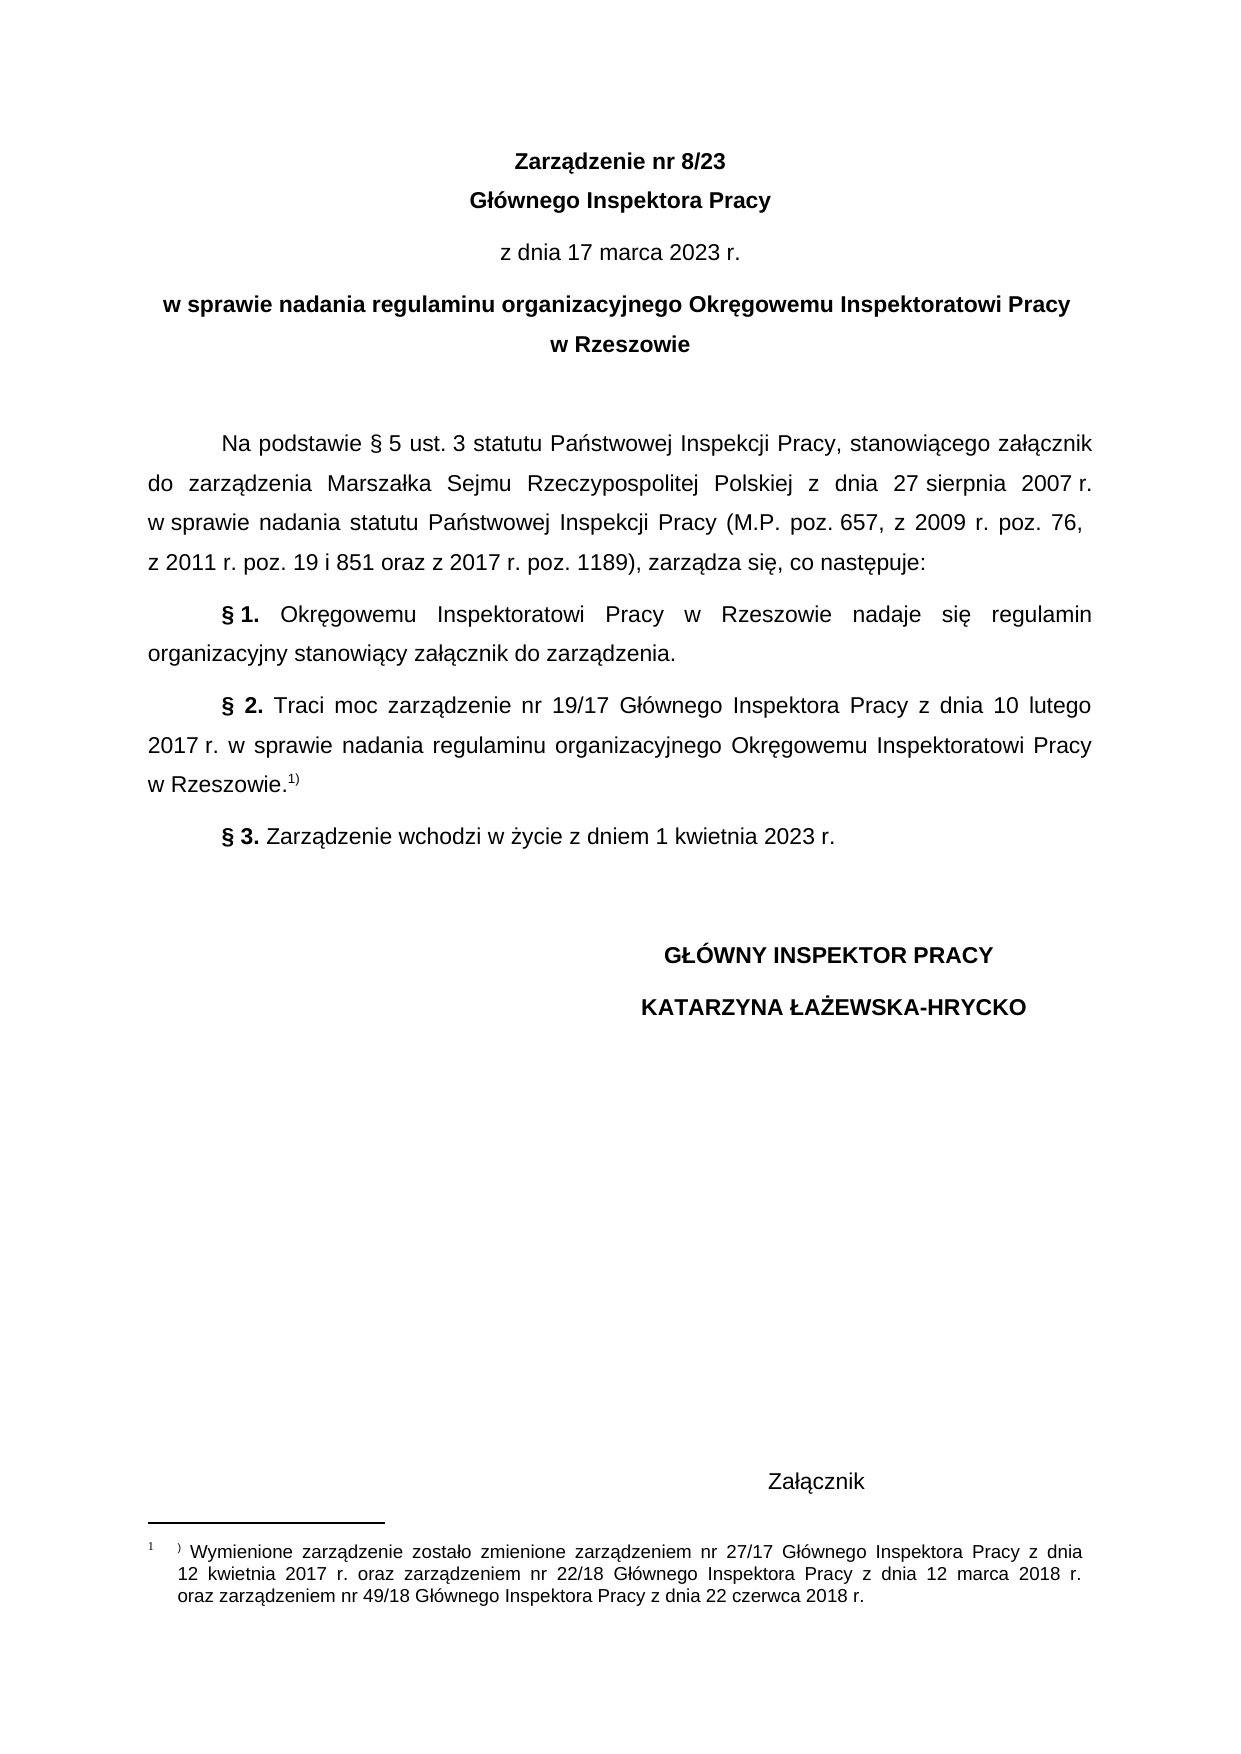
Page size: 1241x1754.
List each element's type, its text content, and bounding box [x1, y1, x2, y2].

text Zarządzenie nr 8/23 [148, 148, 1093, 174]
text GŁÓWNY INSPEKTOR PRACY [590, 942, 1093, 968]
text § 3. Zarządzenie wchodzi w życie z dniem 1 kwietnia 2023 r. [148, 823, 1093, 849]
text z dnia 17 marca 2023 r. [148, 239, 1093, 265]
text Załącznik [148, 1468, 1093, 1494]
text § 2. Traci moc zarządzenie nr 19/17 Głównego Inspektora Pracy z dnia 10 lutego 2017 r. w sprawie nadania regulaminu organizacyjnego Okręgowemu Inspektoratowi Pracy w Rzeszowie.) [148, 692, 1093, 798]
text Na podstawie § 5 ust. 3 statutu Państwowej Inspekcji Pracy, stanowiącego załącznik do zarządzenia Marszałka Sejmu Rzeczypospolitej Polskiej z dnia 27 sierpnia 2007 r. w sprawie nadania statutu Państwowej Inspekcji Pracy (M.P. poz. 657, z 2009 r. poz. 76, z 2011 r. poz. 19 i 851 oraz z 2017 r. poz. 1189), zarządza się, co następuje: [148, 430, 1093, 575]
text w sprawie nadania regulaminu organizacyjnego Okręgowemu Inspektoratowi Pracy w Rzeszowie [148, 291, 1093, 357]
text KATARZYNA ŁAŻEWSKA-HRYCKO [590, 994, 1093, 1020]
text § 1. Okręgowemu Inspektoratowi Pracy w Rzeszowie nadaje się regulamin organizacyjny stanowiący załącznik do zarządzenia. [148, 601, 1093, 667]
text Głównego Inspektora Pracy [148, 187, 1093, 213]
